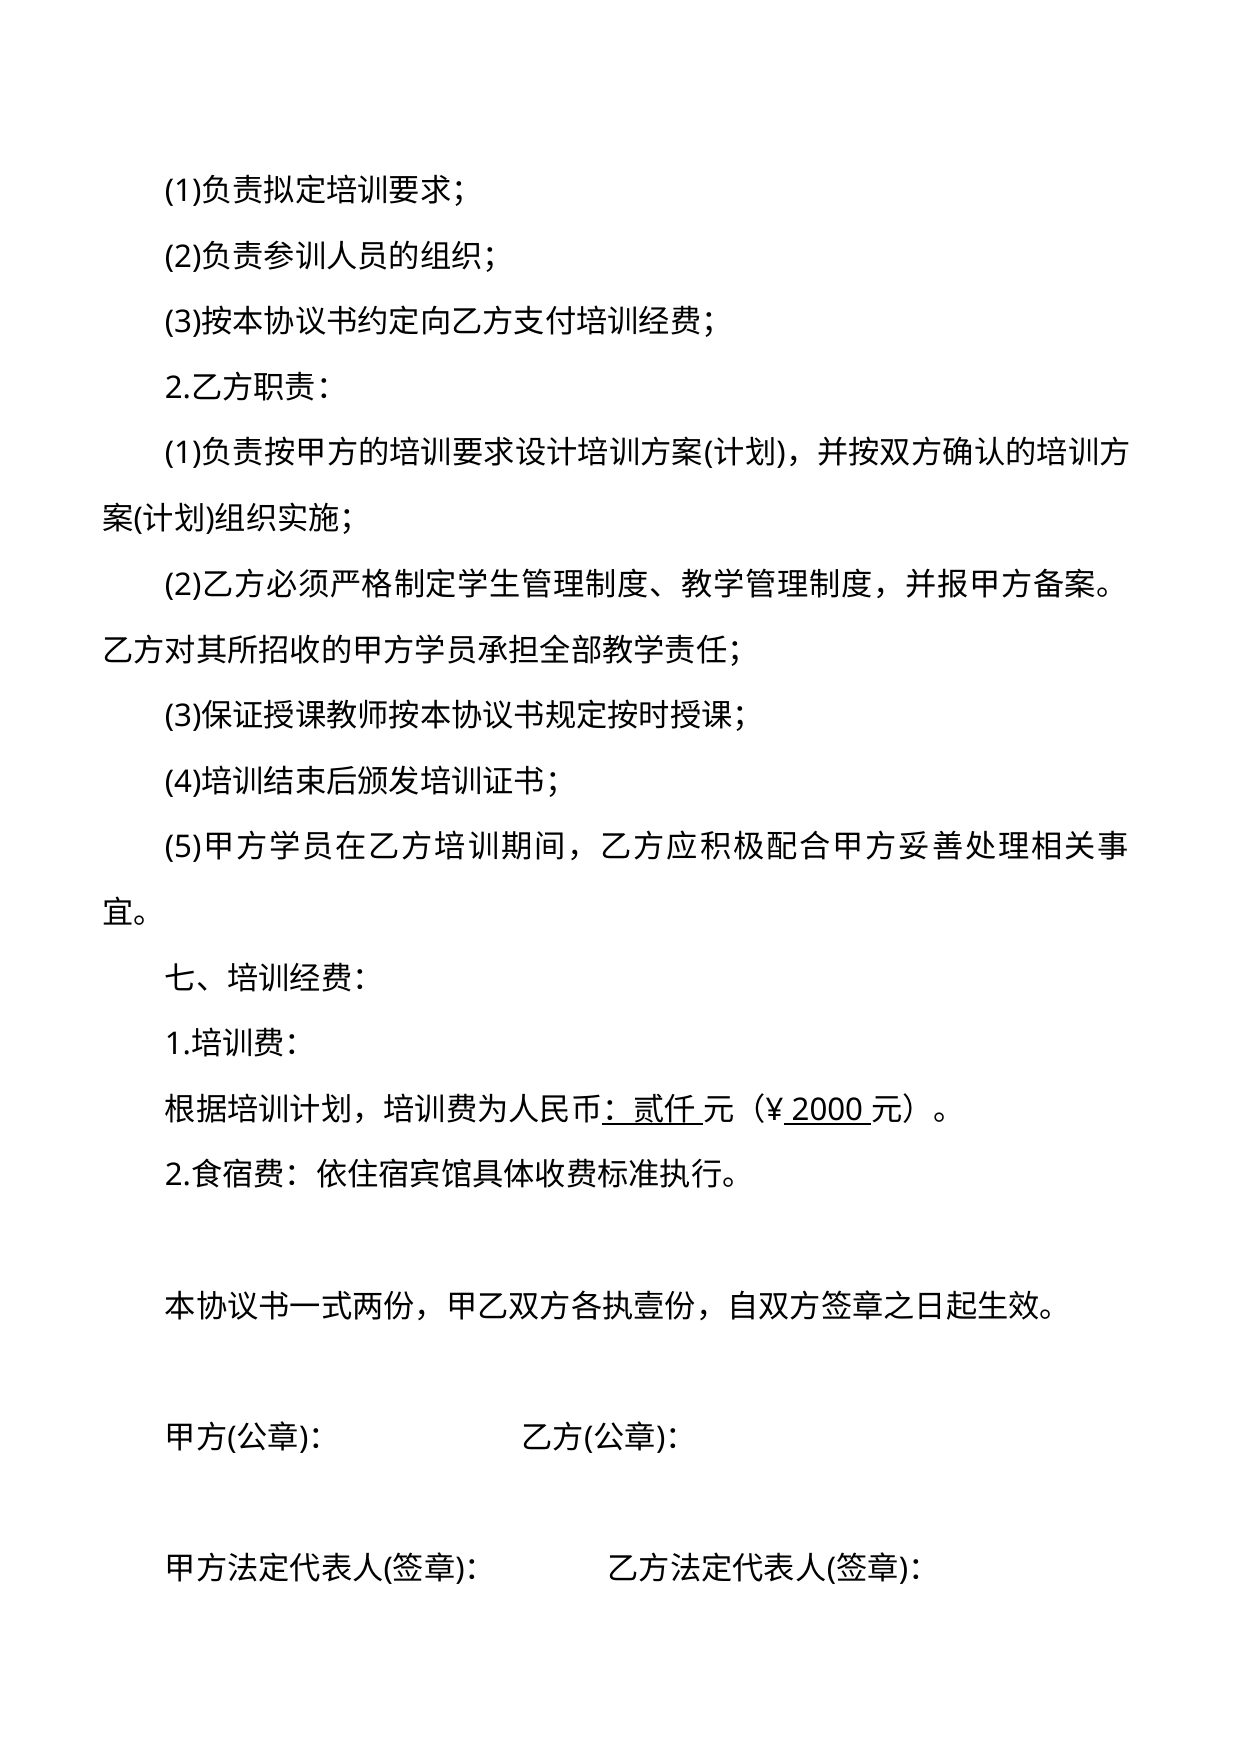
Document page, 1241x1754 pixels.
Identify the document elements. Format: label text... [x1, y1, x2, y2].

text 甲方(公章)： 乙方(公章)： [102, 1402, 1131, 1468]
text (1)负责拟定培训要求； [102, 155, 1131, 221]
text (1)负责按甲方的培训要求设计培训方案(计划)，并按双方确认的培训方案(计划)组织实施； [102, 418, 1131, 549]
text (2)乙方必须严格制定学生管理制度、教学管理制度，并报甲方备案。乙方对其所招收的甲方学员承担全部教学责任； [102, 549, 1131, 680]
text (3)保证授课教师按本协议书规定按时授课； [102, 680, 1131, 746]
text 根据培训计划，培训费为人民币：贰仟 元（¥ 2000 元）。 [102, 1074, 1131, 1139]
text 本协议书一式两份，甲乙双方各执壹份，自双方签章之日起生效。 [102, 1271, 1131, 1336]
text (5)甲方学员在乙方培训期间，乙方应积极配合甲方妥善处理相关事宜。 [102, 811, 1131, 943]
text 2.乙方职责： [102, 352, 1131, 418]
text 七、培训经费： [102, 943, 1131, 1008]
text (3)按本协议书约定向乙方支付培训经费； [102, 286, 1131, 352]
text 甲方法定代表人(签章)： 乙方法定代表人(签章)： [102, 1533, 1131, 1599]
text 1.培训费： [102, 1008, 1131, 1074]
text (2)负责参训人员的组织； [102, 221, 1131, 286]
text 2.食宿费：依住宿宾馆具体收费标准执行。 [102, 1139, 1131, 1205]
text (4)培训结束后颁发培训证书； [102, 746, 1131, 811]
